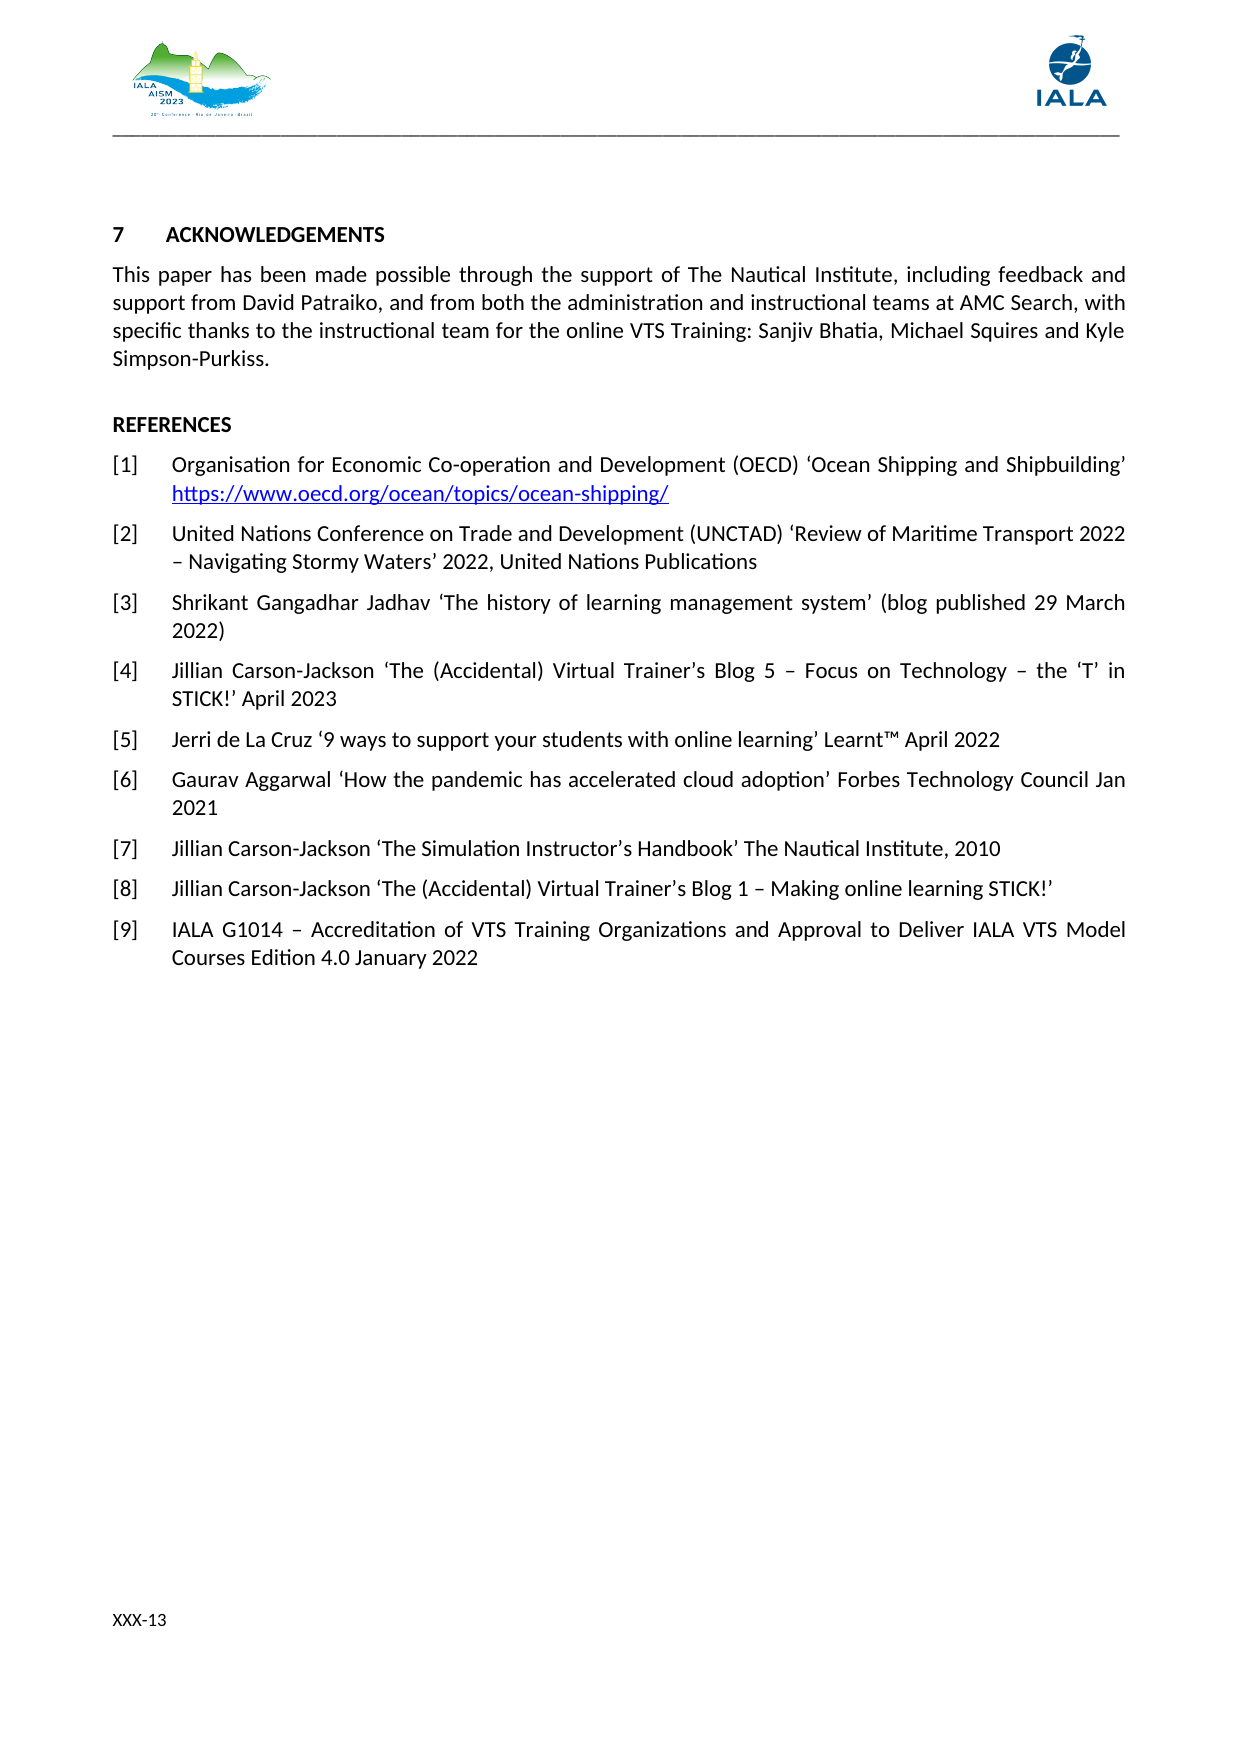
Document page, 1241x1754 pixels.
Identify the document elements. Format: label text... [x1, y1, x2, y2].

text This paper has been made possible through the support of The Nautical Institute, including feedback and support from David Patraiko, and from both the administration and instructional teams at AMC Search, with specific thanks to the instructional team for the online VTS Training: Sanjiv Bhatia, Michael Squires and Kyle Simpson-Purkiss. [112, 261, 1128, 373]
list Gaurav Aggarwal ‘How the pandemic has accelerated cloud adoption’ Forbes Technology Council Jan 2021 [112, 765, 1128, 821]
text REFERENCES [112, 410, 1128, 438]
list Organisation for Economic Co-operation and Development (OECD) ‘Ocean Shipping and Shipbuilding’ https://www.oecd.org/ocean/topics/ocean-shipping/ [112, 451, 1128, 507]
subtitle ACKNOWLEDGEMENTS [112, 220, 1128, 248]
picture [1021, 27, 1119, 122]
list Jillian Carson-Jackson ‘The Simulation Instructor’s Handbook’ The Nautical Institute, 2010 [112, 834, 1128, 862]
list Jerri de La Cruz ‘9 ways to support your students with online learning’ Learnt™ April 2022 [112, 725, 1128, 753]
picture [132, 41, 271, 116]
list IALA G1014 – Accreditation of VTS Training Organizations and Approval to Deliver IALA VTS Model Courses Edition 4.0 January 2022 [112, 915, 1128, 971]
list Shrikant Gangadhar Jadhav ‘The history of learning management system’ (blog published 29 March 2022) [112, 588, 1128, 644]
list Jillian Carson-Jackson ‘The (Accidental) Virtual Trainer’s Blog 1 – Making online learning STICK!’ [112, 874, 1128, 902]
list Jillian Carson-Jackson ‘The (Accidental) Virtual Trainer’s Blog 5 – Focus on Technology – the ‘T’ in STICK!’ April 2023 [112, 656, 1128, 712]
list United Nations Conference on Trade and Development (UNCTAD) ‘Review of Maritime Transport 2022 – Navigating Stormy Waters’ 2022, United Nations Publications [112, 519, 1128, 575]
